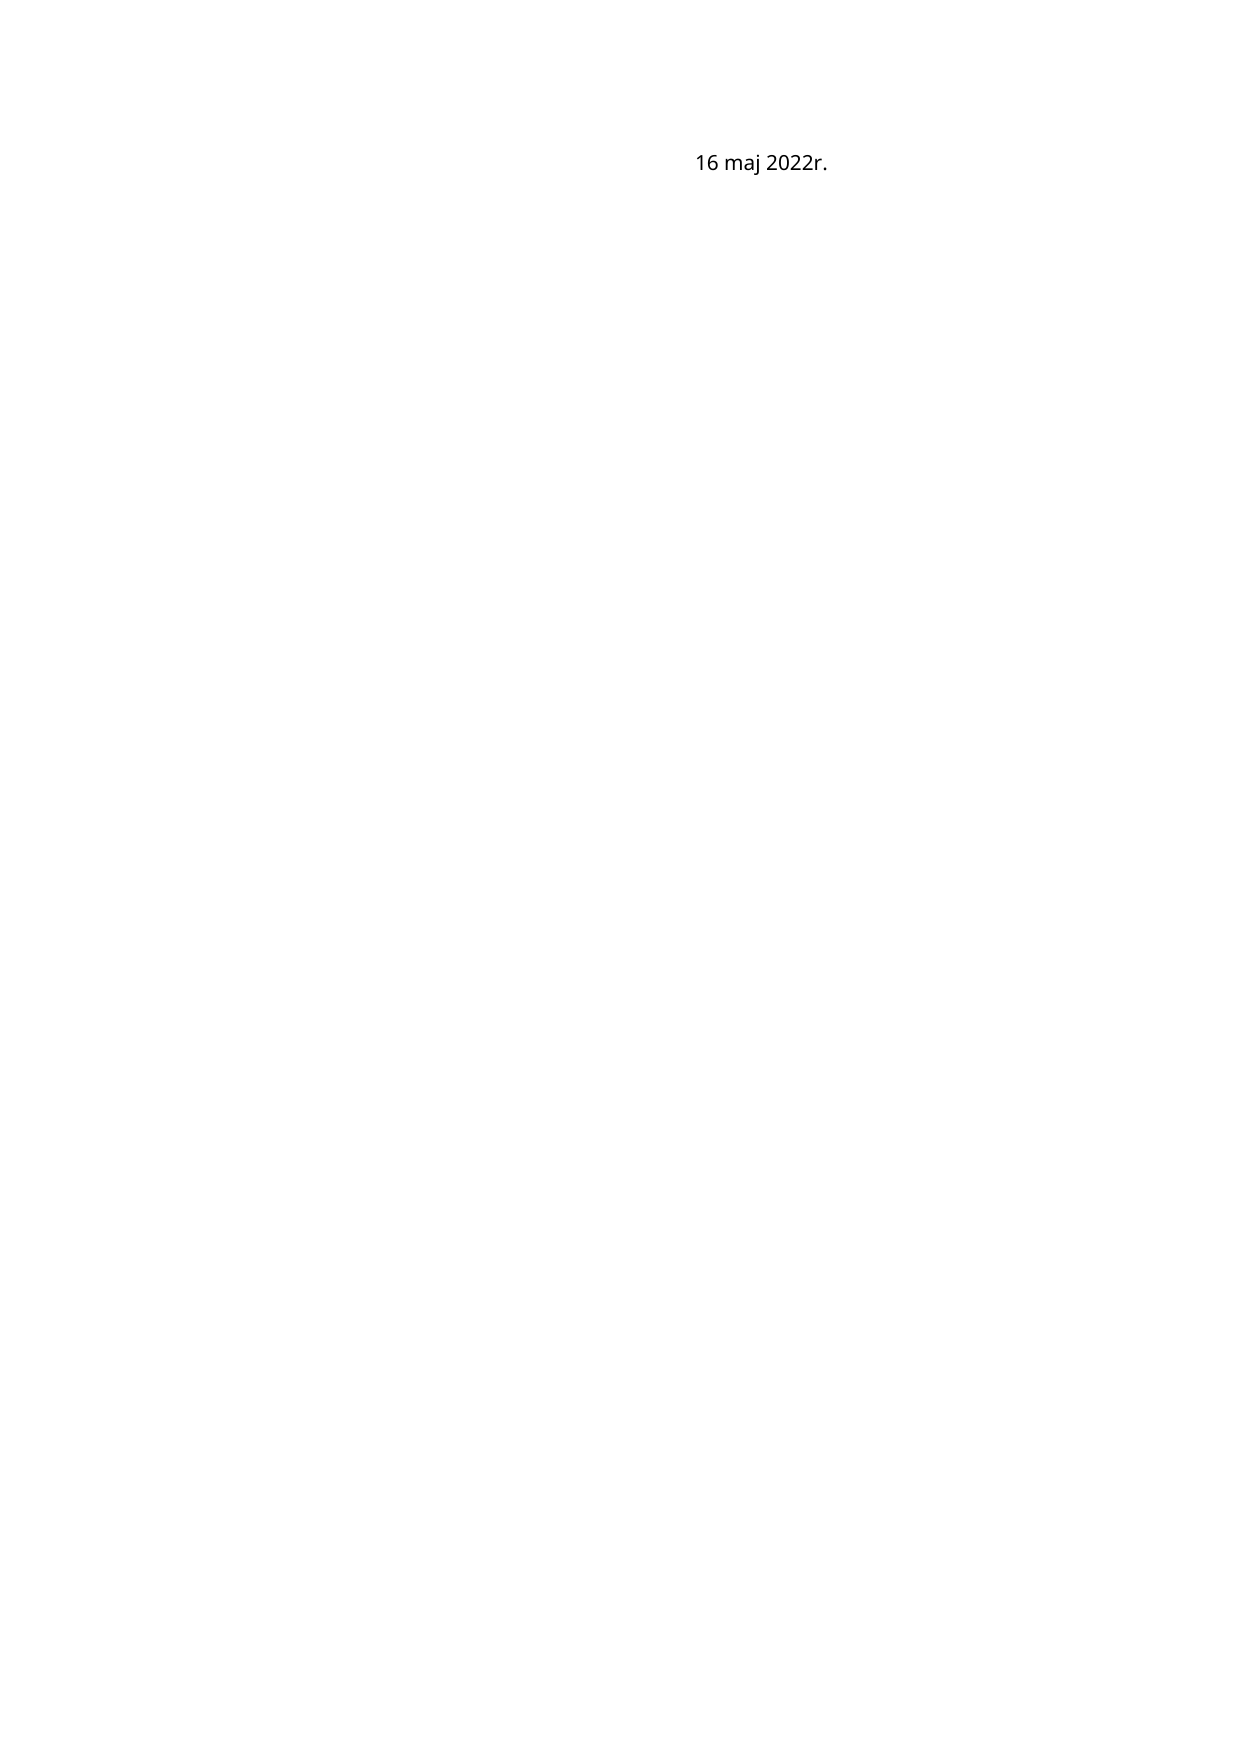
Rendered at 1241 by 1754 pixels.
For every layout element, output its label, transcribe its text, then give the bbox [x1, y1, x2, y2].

text 16 maj 2022r. [148, 148, 1093, 176]
